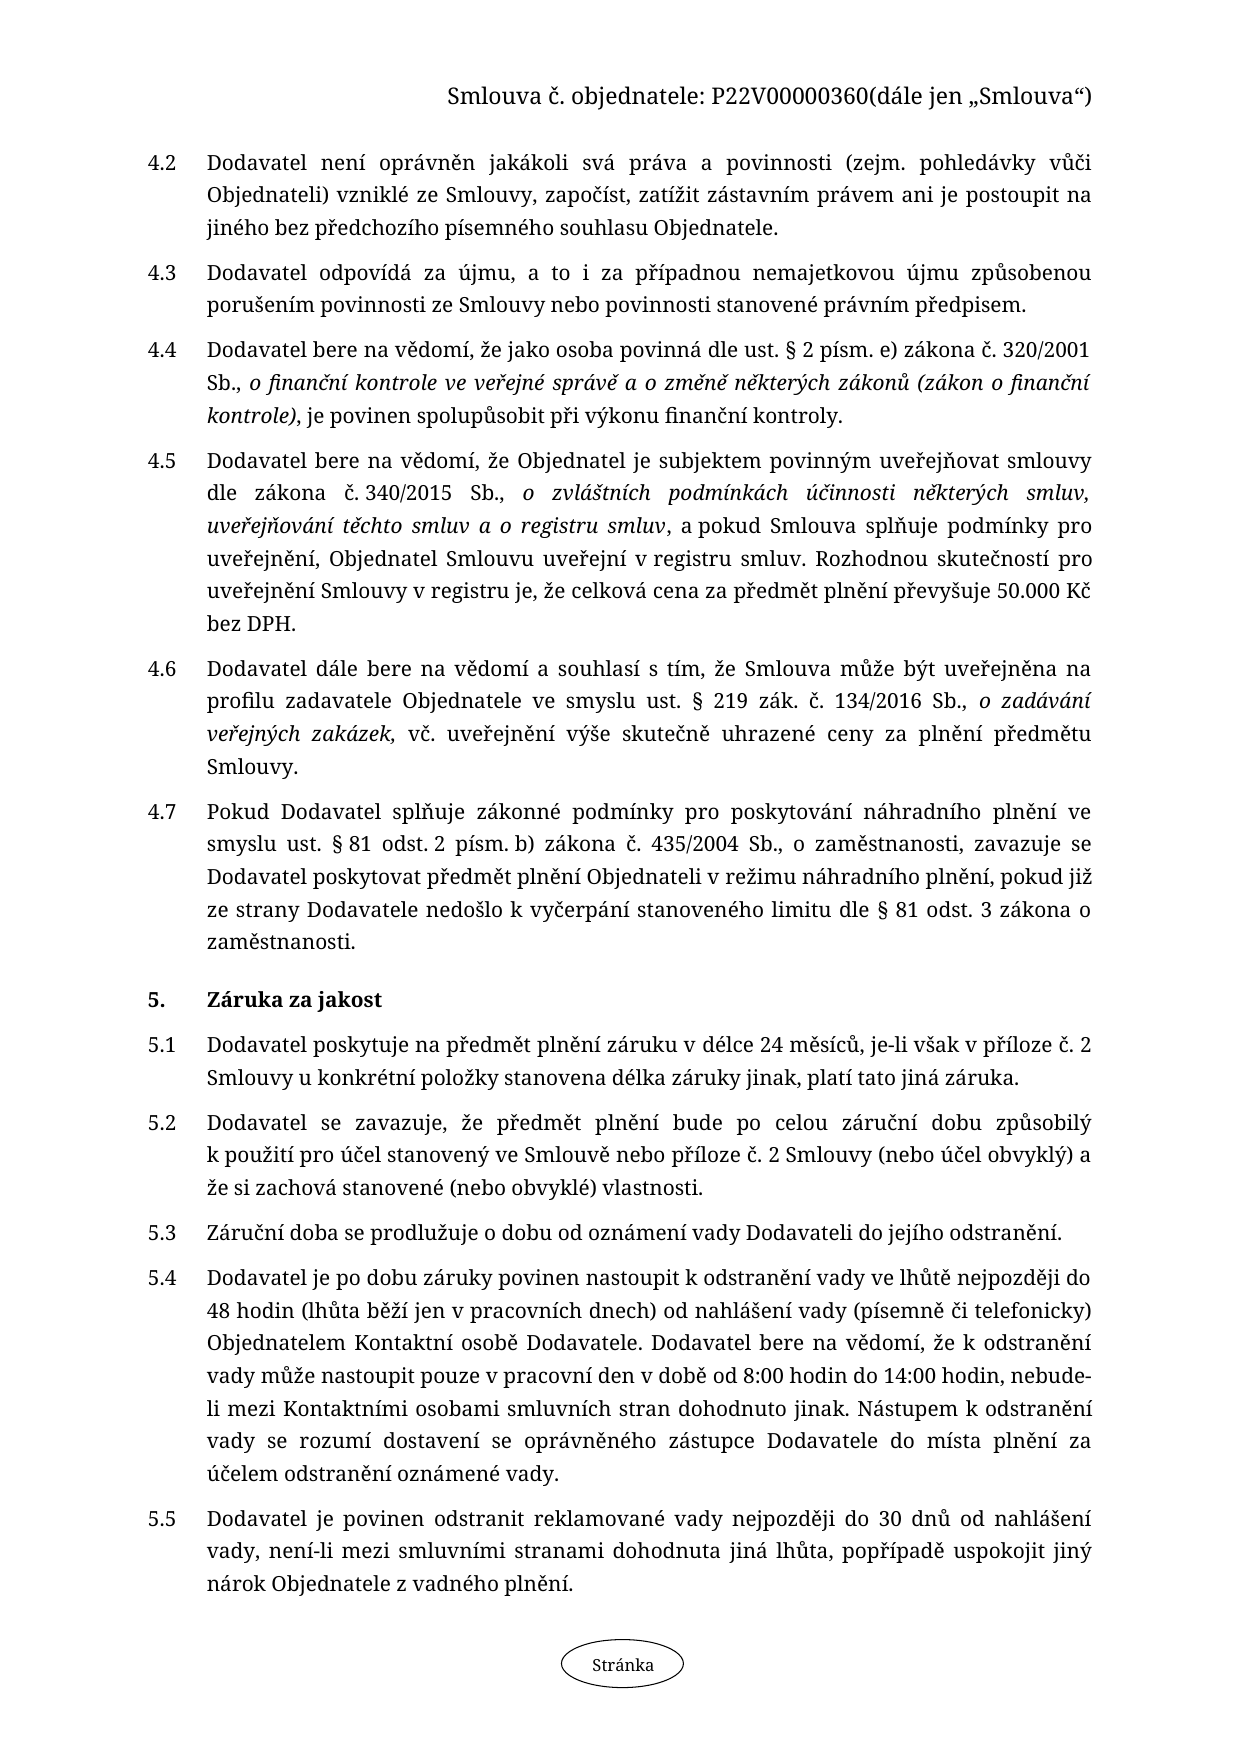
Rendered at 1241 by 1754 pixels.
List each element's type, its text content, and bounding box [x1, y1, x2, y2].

list Dodavatel bere na vědomí, že jako osoba povinná dle ust. § 2 písm. e) zákona č. 320/2001 Sb., o finanční kontrole ve veřejné správě a o změně některých zákonů (zákon o finanční kontrole), je povinen spolupůsobit při výkonu finanční kontroly. [148, 336, 1093, 429]
list Dodavatel odpovídá za újmu, a to i za případnou nemajetkovou újmu způsobenou porušením povinnosti ze Smlouvy nebo povinnosti stanovené právním předpisem. [148, 258, 1093, 319]
list Záruční doba se prodlužuje o dobu od oznámení vady Dodavateli do jejího odstranění. [148, 1218, 1093, 1247]
list Dodavatel není oprávněn jakákoli svá práva a povinnosti (zejm. pohledávky vůči Objednateli) vzniklé ze Smlouvy, započíst, zatížit zástavním právem ani je postoupit na jiného bez předchozího písemného souhlasu Objednatele. [148, 148, 1093, 241]
list Dodavatel je po dobu záruky povinen nastoupit k odstranění vady ve lhůtě nejpozději do 48 hodin (lhůta běží jen v pracovních dnech) od nahlášení vady (písemně či telefonicky) Objednatelem Kontaktní osobě Dodavatele. Dodavatel bere na vědomí, že k odstranění vady může nastoupit pouze v pracovní den v době od 8:00 hodin do 14:00 hodin, nebude-li mezi Kontaktními osobami smluvních stran dohodnuto jinak. Nástupem k odstranění vady se rozumí dostavení se oprávněného zástupce Dodavatele do místa plnění za účelem odstranění oznámené vady. [148, 1263, 1093, 1487]
list Dodavatel se zavazuje, že předmět plnění bude po celou záruční dobu způsobilý k použití pro účel stanovený ve Smlouvě nebo příloze č. 2 Smlouvy (nebo účel obvyklý) a že si zachová stanovené (nebo obvyklé) vlastnosti. [148, 1108, 1093, 1201]
list Dodavatel bere na vědomí, že Objednatel je subjektem povinným uveřejňovat smlouvy dle zákona č. 340/2015 Sb., o zvláštních podmínkách účinnosti některých smluv, uveřejňování těchto smluv a o registru smluv, a pokud Smlouva splňuje podmínky pro uveřejnění, Objednatel Smlouvu uveřejní v registru smluv. Rozhodnou skutečností pro uveřejnění Smlouvy v registru je, že celková cena za předmět plnění převyšuje 50.000 Kč bez DPH. [148, 446, 1093, 637]
list Dodavatel dále bere na vědomí a souhlasí s tím, že Smlouva může být uveřejněna na profilu zadavatele Objednatele ve smyslu ust. § 219 zák. č. 134/2016 Sb., o zadávání veřejných zakázek, vč. uveřejnění výše skutečně uhrazené ceny za plnění předmětu Smlouvy. [148, 654, 1093, 780]
list Pokud Dodavatel splňuje zákonné podmínky pro poskytování náhradního plnění ve smyslu ust. § 81 odst. 2 písm. b) zákona č. 435/2004 Sb., o zaměstnanosti, zavazuje se Dodavatel poskytovat předmět plnění Objednateli v režimu náhradního plnění, pokud již ze strany Dodavatele nedošlo k vyčerpání stanoveného limitu dle § 81 odst. 3 zákona o zaměstnanosti. [148, 797, 1093, 956]
list Záruka za jakost [148, 985, 1093, 1013]
list Dodavatel je povinen odstranit reklamované vady nejpozději do 30 dnů od nahlášení vady, není-li mezi smluvními stranami dohodnuta jiná lhůta, popřípadě uspokojit jiný nárok Objednatele z vadného plnění. [148, 1504, 1093, 1598]
list Dodavatel poskytuje na předmět plnění záruku v délce 24 měsíců, je-li však v příloze č. 2 Smlouvy u konkrétní položky stanovena délka záruky jinak, platí tato jiná záruka. [148, 1030, 1093, 1091]
